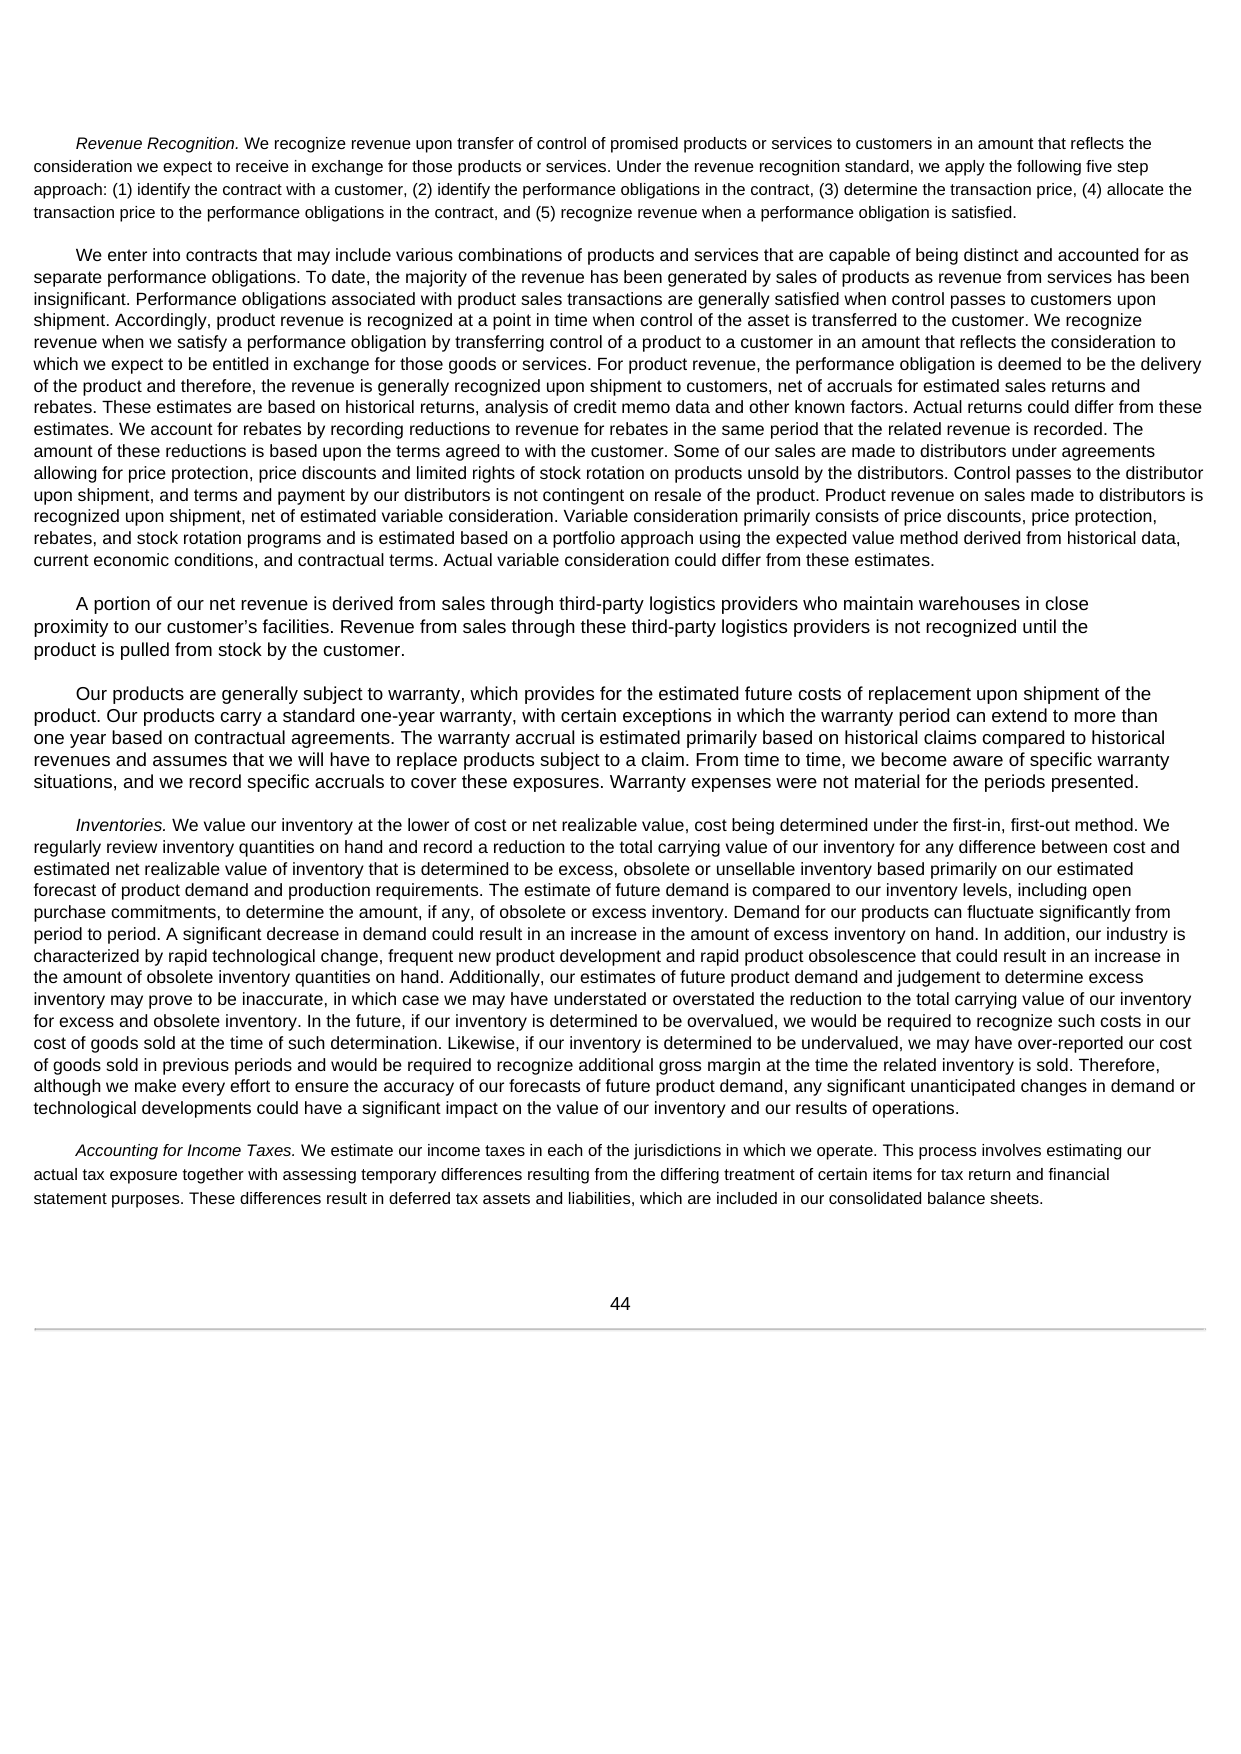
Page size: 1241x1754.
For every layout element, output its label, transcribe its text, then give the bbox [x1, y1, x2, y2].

text Revenue Recognition. We recognize revenue upon transfer of control of promised products or services to customers in an amount that reflects the consideration we expect to receive in exchange for those products or services. Under the revenue recognition standard, we apply the following five step approach: (1) identify the contract with a customer, (2) identify the performance obligations in the contract, (3) determine the transaction price, (4) allocate the transaction price to the performance obligations in the contract, and (5) recognize revenue when a performance obligation is satisfied. [33, 134, 1197, 222]
text 44 [33, 1292, 1207, 1314]
text We enter into contracts that may include various combinations of products and services that are capable of being distinct and accounted for as separate performance obligations. To date, the majority of the revenue has been generated by sales of products as revenue from services has been insignificant. Performance obligations associated with product sales transactions are generally satisfied when control passes to customers upon shipment. Accordingly, product revenue is recognized at a point in time when control of the asset is transferred to the customer. We recognize revenue when we satisfy a performance obligation by transferring control of a product to a customer in an amount that reflects the consideration to which we expect to be entitled in exchange for those goods or services. For product revenue, the performance obligation is deemed to be the delivery of the product and therefore, the revenue is generally recognized upon shipment to customers, net of accruals for estimated sales returns and rebates. These estimates are based on historical returns, analysis of credit memo data and other known factors. Actual returns could differ from these estimates. We account for rebates by recording reductions to revenue for rebates in the same period that the related revenue is recorded. The amount of these reductions is based upon the terms agreed to with the customer. Some of our sales are made to distributors under agreements allowing for price protection, price discounts and limited rights of stock rotation on products unsold by the distributors. Control passes to the distributor upon shipment, and terms and payment by our distributors is not contingent on resale of the product. Product revenue on sales made to distributors is recognized upon shipment, net of estimated variable consideration. Variable consideration primarily consists of price discounts, price protection, rebates, and stock rotation programs and is estimated based on a portfolio approach using the expected value method derived from historical data, current economic conditions, and contractual terms. Actual variable consideration could differ from these estimates. [33, 245, 1205, 570]
text Inventories. We value our inventory at the lower of cost or net realizable value, cost being determined under the first-in, first-out method. We regularly review inventory quantities on hand and record a reduction to the total carrying value of our inventory for any difference between cost and estimated net realizable value of inventory that is determined to be excess, obsolete or unsellable inventory based primarily on our estimated forecast of product demand and production requirements. The estimate of future demand is compared to our inventory levels, including open purchase commitments, to determine the amount, if any, of obsolete or excess inventory. Demand for our products can fluctuate significantly from period to period. A significant decrease in demand could result in an increase in the amount of excess inventory on hand. In addition, our industry is characterized by rapid technological change, frequent new product development and rapid product obsolescence that could result in an increase in the amount of obsolete inventory quantities on hand. Additionally, our estimates of future product demand and judgement to determine excess inventory may prove to be inaccurate, in which case we may have understated or overstated the reduction to the total carrying value of our inventory for excess and obsolete inventory. In the future, if our inventory is determined to be overvalued, we would be required to recognize such costs in our cost of goods sold at the time of such determination. Likewise, if our inventory is determined to be undervalued, we may have over-reported our cost of goods sold in previous periods and would be required to recognize additional gross margin at the time the related inventory is sold. Therefore, although we make every effort to ensure the accuracy of our forecasts of future product demand, any significant unanticipated changes in demand or technological developments could have a significant impact on the value of our inventory and our results of operations. [33, 815, 1201, 1118]
text Accounting for Income Taxes. We estimate our income taxes in each of the jurisdictions in which we operate. This process involves estimating our actual tax exposure together with assessing temporary differences resulting from the differing treatment of certain items for tax return and financial statement purposes. These differences result in deferred tax assets and liabilities, which are included in our consolidated balance sheets. [33, 1141, 1174, 1208]
picture [32, 1325, 1207, 1333]
text A portion of our net revenue is derived from sales through third-party logistics providers who maintain warehouses in close proximity to our customer’s facilities. Revenue from sales through these third-party logistics providers is not recognized until the product is pulled from stock by the customer. [33, 593, 1142, 660]
text Our products are generally subject to warranty, which provides for the estimated future costs of replacement upon shipment of the product. Our products carry a standard one-year warranty, with certain exceptions in which the warranty period can extend to more than one year based on contractual agreements. The warranty accrual is estimated primarily based on historical claims compared to historical revenues and assumes that we will have to replace products subject to a claim. From time to time, we become aware of specific warranty situations, and we record specific accruals to cover these exposures. Warranty expenses were not material for the periods presented. [33, 683, 1180, 793]
